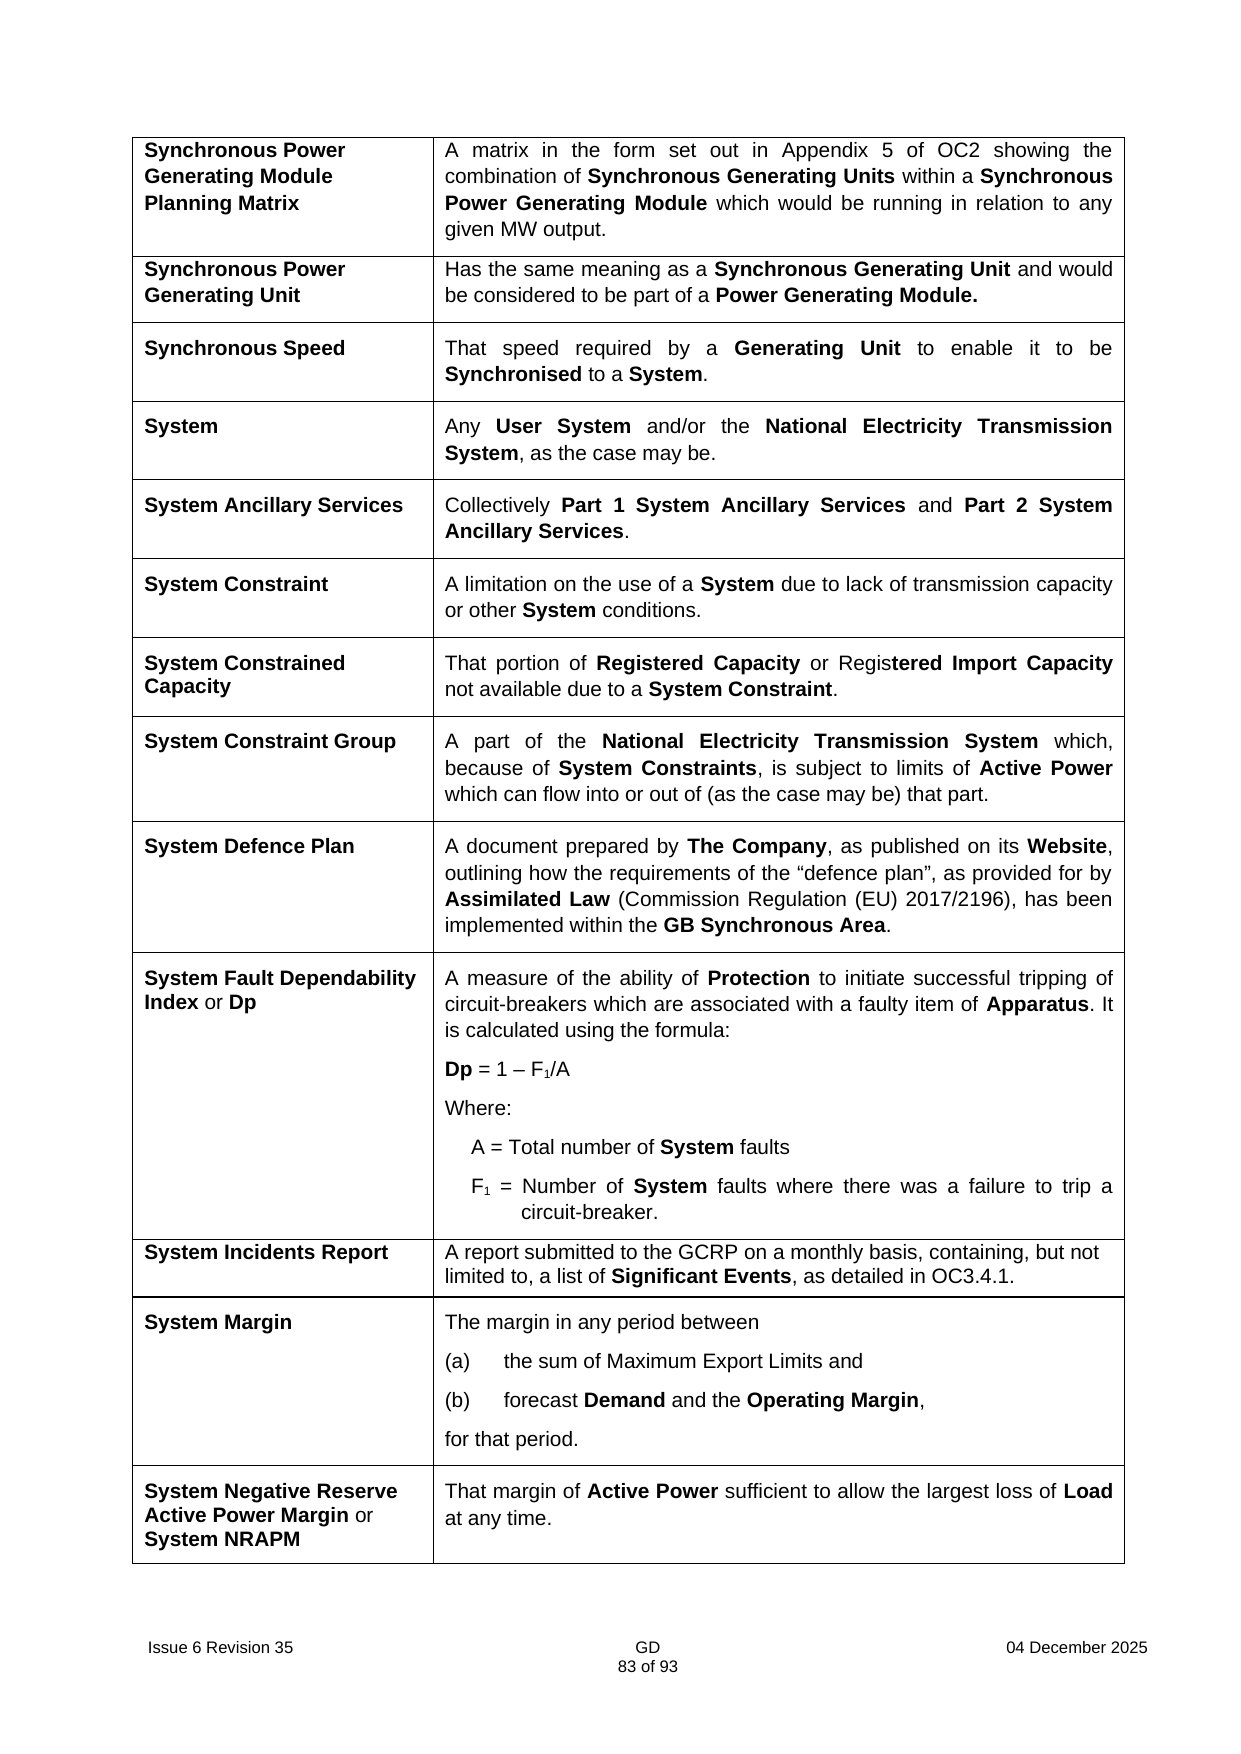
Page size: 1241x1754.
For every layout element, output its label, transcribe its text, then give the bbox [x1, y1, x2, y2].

table_cell Has the same meaning as a Synchronous Generating Unit and would be considered to be part of a Power Generating Module. [434, 257, 1124, 322]
table_cell The margin in any period between (a) the sum of Maximum Export Limits and (b) forecast Demand and the Operating Margin, for that period. [434, 1298, 1124, 1465]
table_cell Collectively Part 1 System Ancillary Services and Part 2 System Ancillary Services. [434, 480, 1124, 558]
table_cell That speed required by a Generating Unit to enable it to be Synchronised to a System. [434, 323, 1124, 401]
table_cell System Margin [133, 1298, 433, 1465]
table_cell System Ancillary Services [133, 480, 433, 558]
table_cell Synchronous Speed [133, 323, 433, 401]
table_cell A report submitted to the GCRP on a monthly basis, containing, but not limited to, a list of Significant Events, as detailed in OC3.4.1. [434, 1240, 1124, 1296]
table_cell A matrix in the form set out in Appendix 5 of OC2 showing the combination of Synchronous Generating Units within a Synchronous Power Generating Module which would be running in relation to any given MW output. [434, 138, 1124, 256]
table_cell System Constrained Capacity [133, 638, 433, 716]
table_cell That portion of Registered Capacity or Registered Import Capacity not available due to a System Constraint. [434, 638, 1124, 716]
table_cell A document prepared by The Company, as published on its Website, outlining how the requirements of the “defence plan”, as provided for by Assimilated Law (Commission Regulation (EU) 2017/2196), has been implemented within the GB Synchronous Area. [434, 822, 1124, 952]
table_cell System Defence Plan [133, 822, 433, 952]
table_cell Any User System and/or the National Electricity Transmission System, as the case may be. [434, 402, 1124, 479]
table_cell A measure of the ability of Protection to initiate successful tripping of circuit-breakers which are associated with a faulty item of Apparatus. It is calculated using the formula: Dp = 1 – F1/A Where: A = Total number of System faults F1 = Number of System faults where there was a failure to trip a circuit-breaker. [434, 953, 1124, 1239]
table_cell System Constraint [133, 559, 433, 637]
table_cell A part of the National Electricity Transmission System which, because of System Constraints, is subject to limits of Active Power which can flow into or out of (as the case may be) that part. [434, 717, 1124, 821]
table_cell System Constraint Group [133, 717, 433, 821]
table_cell System Negative Reserve Active Power Margin or System NRAPM [133, 1466, 433, 1563]
table_cell A limitation on the use of a System due to lack of transmission capacity or other System conditions. [434, 559, 1124, 637]
table_cell Synchronous Power Generating Unit [133, 257, 433, 322]
table_cell Synchronous Power Generating Module Planning Matrix [133, 138, 433, 256]
table_cell System [133, 402, 433, 479]
table_cell System Fault Dependability Index or Dp [133, 953, 433, 1239]
table_cell System Incidents Report [133, 1240, 433, 1296]
table_cell That margin of Active Power sufficient to allow the largest loss of Load at any time. [434, 1466, 1124, 1563]
